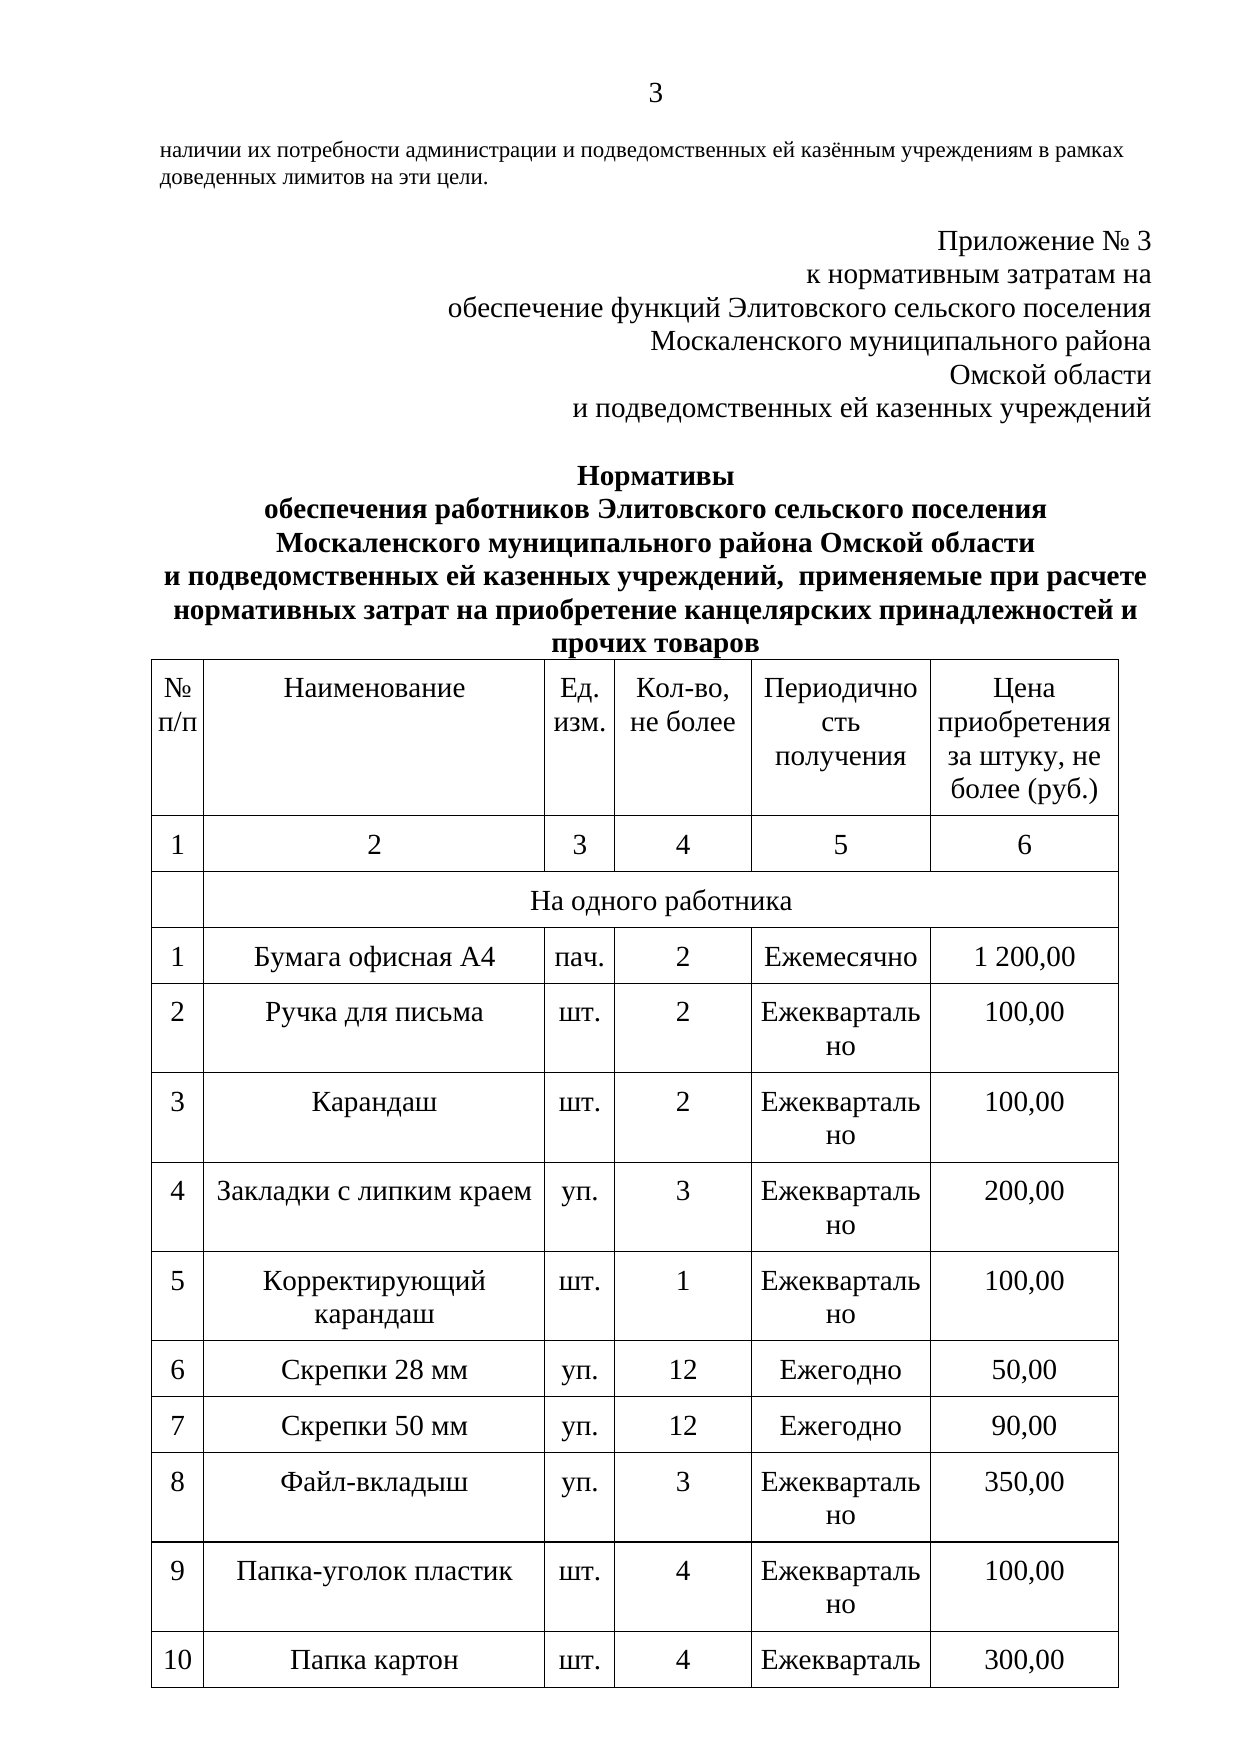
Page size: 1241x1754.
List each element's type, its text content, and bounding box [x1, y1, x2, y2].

table_cell уп. [545, 1453, 614, 1541]
title обеспечения работников Элитовского сельского поселения Москаленского муниципального района Омской области [159, 491, 1152, 558]
table_cell Бумага офисная А4 [204, 928, 544, 983]
table_cell 1 200,00 [931, 928, 1118, 983]
table_cell 50,00 [931, 1341, 1118, 1396]
table_cell Ежемесячно [752, 928, 930, 983]
table_cell 1 [152, 928, 203, 983]
table_cell Скрепки 50 мм [204, 1397, 544, 1452]
table_header Ед. изм. [545, 660, 614, 815]
table_cell Папка картон [204, 1632, 544, 1687]
table_cell Ежегодно [752, 1341, 930, 1396]
table_cell 9 [152, 1543, 203, 1631]
table_cell 90,00 [931, 1397, 1118, 1452]
table_cell Ежеквартально [752, 984, 930, 1072]
table_cell 350,00 [931, 1453, 1118, 1541]
table_cell 3 [615, 1453, 751, 1541]
table_header Кол-во, не более [615, 660, 751, 815]
table_cell 4 [152, 1163, 203, 1251]
text к нормативным затратам на [159, 256, 1152, 290]
table_cell шт. [545, 1543, 614, 1631]
table_cell 3 [545, 816, 614, 871]
text и подведомственных ей казенных учреждений [159, 391, 1152, 424]
table_cell 12 [615, 1341, 751, 1396]
table_cell 3 [615, 1163, 751, 1251]
table_cell шт. [545, 984, 614, 1072]
table_cell Скрепки 28 мм [204, 1341, 544, 1396]
table_cell Ежеквартально [752, 1543, 930, 1631]
text Москаленского муниципального района [159, 323, 1152, 357]
table_cell 8 [152, 1453, 203, 1541]
table_cell 6 [931, 816, 1118, 871]
table_cell уп. [545, 1397, 614, 1452]
table_cell 100,00 [931, 1543, 1118, 1631]
table_cell 100,00 [931, 984, 1118, 1072]
table_cell 2 [615, 1073, 751, 1162]
table_cell [152, 872, 203, 927]
text обеспечение функций Элитовского сельского поселения [159, 290, 1152, 323]
table_cell 4 [615, 1543, 751, 1631]
table_header Периодичность получения [752, 660, 930, 815]
text Приложение № 3 [159, 223, 1152, 256]
table_cell 300,00 [931, 1632, 1118, 1687]
table_cell 2 [615, 928, 751, 983]
table_cell 4 [615, 816, 751, 871]
table_header Цена приобретения за штуку, не более (руб.) [931, 660, 1118, 815]
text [159, 137, 1172, 189]
table_cell 1 [615, 1252, 751, 1340]
table_cell шт. [545, 1252, 614, 1340]
table_cell 6 [152, 1341, 203, 1396]
title и подведомственных ей казенных учреждений, применяемые при расчете нормативных затрат на приобретение канцелярских принадлежностей и прочих товаров [159, 558, 1152, 659]
table_cell 5 [752, 816, 930, 871]
table_cell 12 [615, 1397, 751, 1452]
table_cell 200,00 [931, 1163, 1118, 1251]
table_cell уп. [545, 1341, 614, 1396]
table_cell 1 [152, 816, 203, 871]
table_cell Ежегодно [752, 1397, 930, 1452]
table_cell Закладки с липким краем [204, 1163, 544, 1251]
table_cell 100,00 [931, 1252, 1118, 1340]
table_cell 2 [152, 984, 203, 1072]
table_cell пач. [545, 928, 614, 983]
table_cell Корректирующий карандаш [204, 1252, 544, 1340]
table_cell 2 [204, 816, 544, 871]
table_cell Ежеквартально [752, 1252, 930, 1340]
table_header Наименование [204, 660, 544, 815]
table_cell Ежеквартально [752, 1453, 930, 1541]
table_cell уп. [545, 1163, 614, 1251]
table_cell Ежеквартально [752, 1073, 930, 1162]
table_cell На одного работника [204, 872, 1118, 927]
table_cell 100,00 [931, 1073, 1118, 1162]
title Нормативы [159, 458, 1152, 491]
table_header № п/п [152, 660, 203, 815]
table_cell 7 [152, 1397, 203, 1452]
table_cell Ручка для письма [204, 984, 544, 1072]
table_cell 10 [152, 1632, 203, 1687]
table_cell Папка-уголок пластик [204, 1543, 544, 1631]
table_cell шт. [545, 1073, 614, 1162]
table_cell 3 [152, 1073, 203, 1162]
text Омской области [159, 357, 1152, 391]
table_cell шт. [545, 1632, 614, 1687]
table_cell Карандаш [204, 1073, 544, 1162]
table_cell Ежеквартально [752, 1163, 930, 1251]
table_cell Ежеквартально [752, 1632, 930, 1687]
table_cell 5 [152, 1252, 203, 1340]
table_cell Файл-вкладыш [204, 1453, 544, 1541]
table_cell 2 [615, 984, 751, 1072]
table_cell 4 [615, 1632, 751, 1687]
